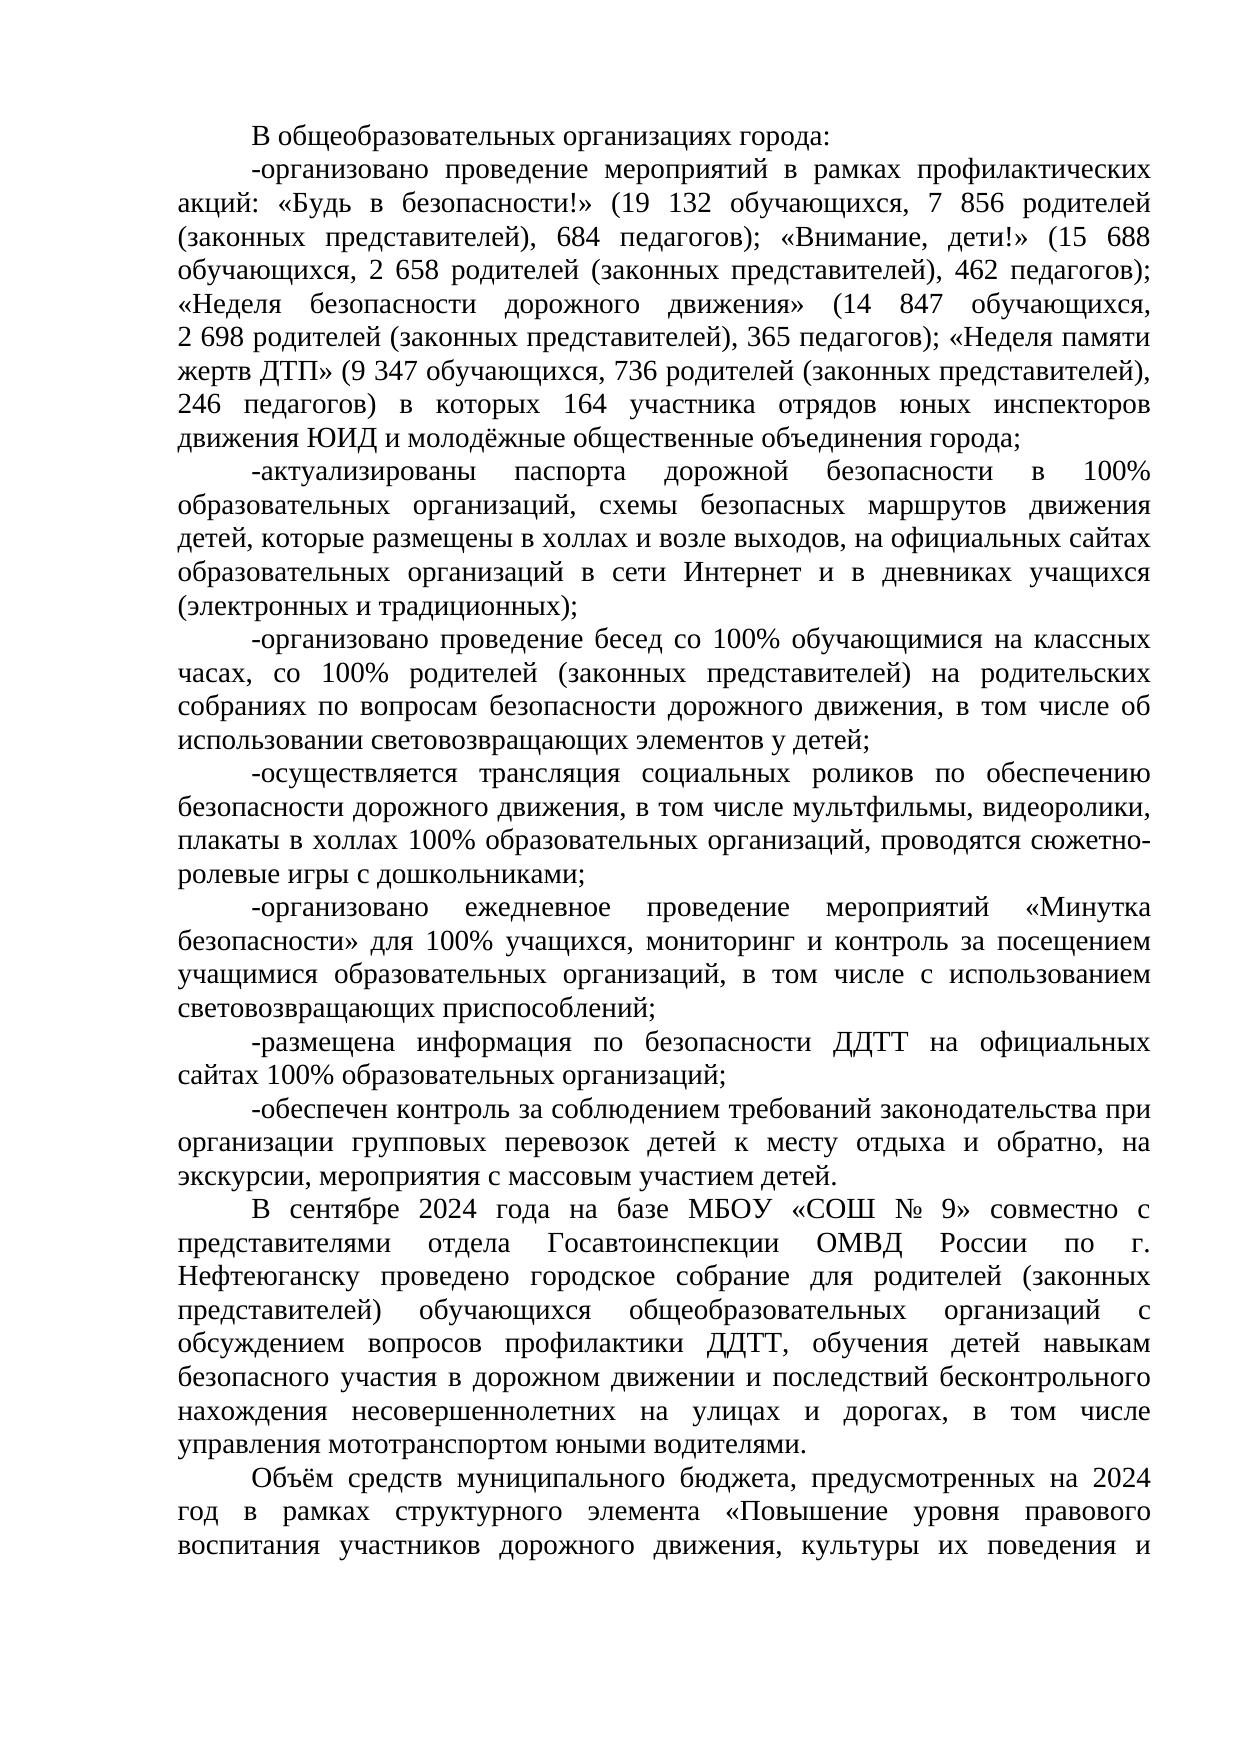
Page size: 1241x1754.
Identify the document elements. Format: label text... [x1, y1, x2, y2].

text -организовано проведение бесед со 100% обучающимися на классных часах, со 100% родителей (законных представителей) на родительских собраниях по вопросам безопасности дорожного движения, в том числе об использовании световозвращающих элементов у детей; [177, 621, 1152, 755]
text -обеспечен контроль за соблюдением требований законодательства при организации групповых перевозок детей к месту отдыха и обратно, на экскурсии, мероприятия с массовым участием детей. [177, 1091, 1152, 1191]
text В сентябре 2024 года на базе МБОУ «СОШ № 9» совместно с представителями отдела Госавтоинспекции ОМВД России по г. Нефтеюганску проведено городское собрание для родителей (законных представителей) обучающихся общеобразовательных организаций с обсуждением вопросов профилактики ДДТТ, обучения детей навыкам безопасного участия в дорожном движении и последствий бесконтрольного нахождения несовершеннолетних на улицах и дорогах, в том числе управления мототранспортом юными водителями. [177, 1191, 1152, 1460]
text -организовано проведение мероприятий в рамках профилактических акций: «Будь в безопасности!» (19 132 обучающихся, 7 856 родителей (законных представителей), 684 педагогов); «Внимание, дети!» (15 688 обучающихся, 2 658 родителей (законных представителей), 462 педагогов); «Неделя безопасности дорожного движения» (14 847 обучающихся, 2 698 родителей (законных представителей), 365 педагогов); «Неделя памяти жертв ДТП» (9 347 обучающихся, 736 родителей (законных представителей), 246 педагогов) в которых 164 участника отрядов юных инспекторов движения ЮИД и молодёжные общественные объединения города; [177, 152, 1152, 453]
text В общеобразовательных организациях города: [177, 118, 1152, 152]
text -организовано ежедневное проведение мероприятий «Минутка безопасности» для 100% учащихся, мониторинг и контроль за посещением учащимися образовательных организаций, в том числе с использованием световозвращающих приспособлений; [177, 889, 1152, 1024]
text -размещена информация по безопасности ДДТТ на официальных сайтах 100% образовательных организаций; [177, 1024, 1152, 1091]
text -актуализированы паспорта дорожной безопасности в 100% образовательных организаций, схемы безопасных маршрутов движения детей, которые размещены в холлах и возле выходов, на официальных сайтах образовательных организаций в сети Интернет и в дневниках учащихся (электронных и традиционных); [177, 453, 1152, 621]
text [177, 1460, 1152, 1625]
text -осуществляется трансляция социальных роликов по обеспечению безопасности дорожного движения, в том числе мультфильмы, видеоролики, плакаты в холлах 100% образовательных организаций, проводятся сюжетно-ролевые игры с дошкольниками; [177, 755, 1152, 889]
